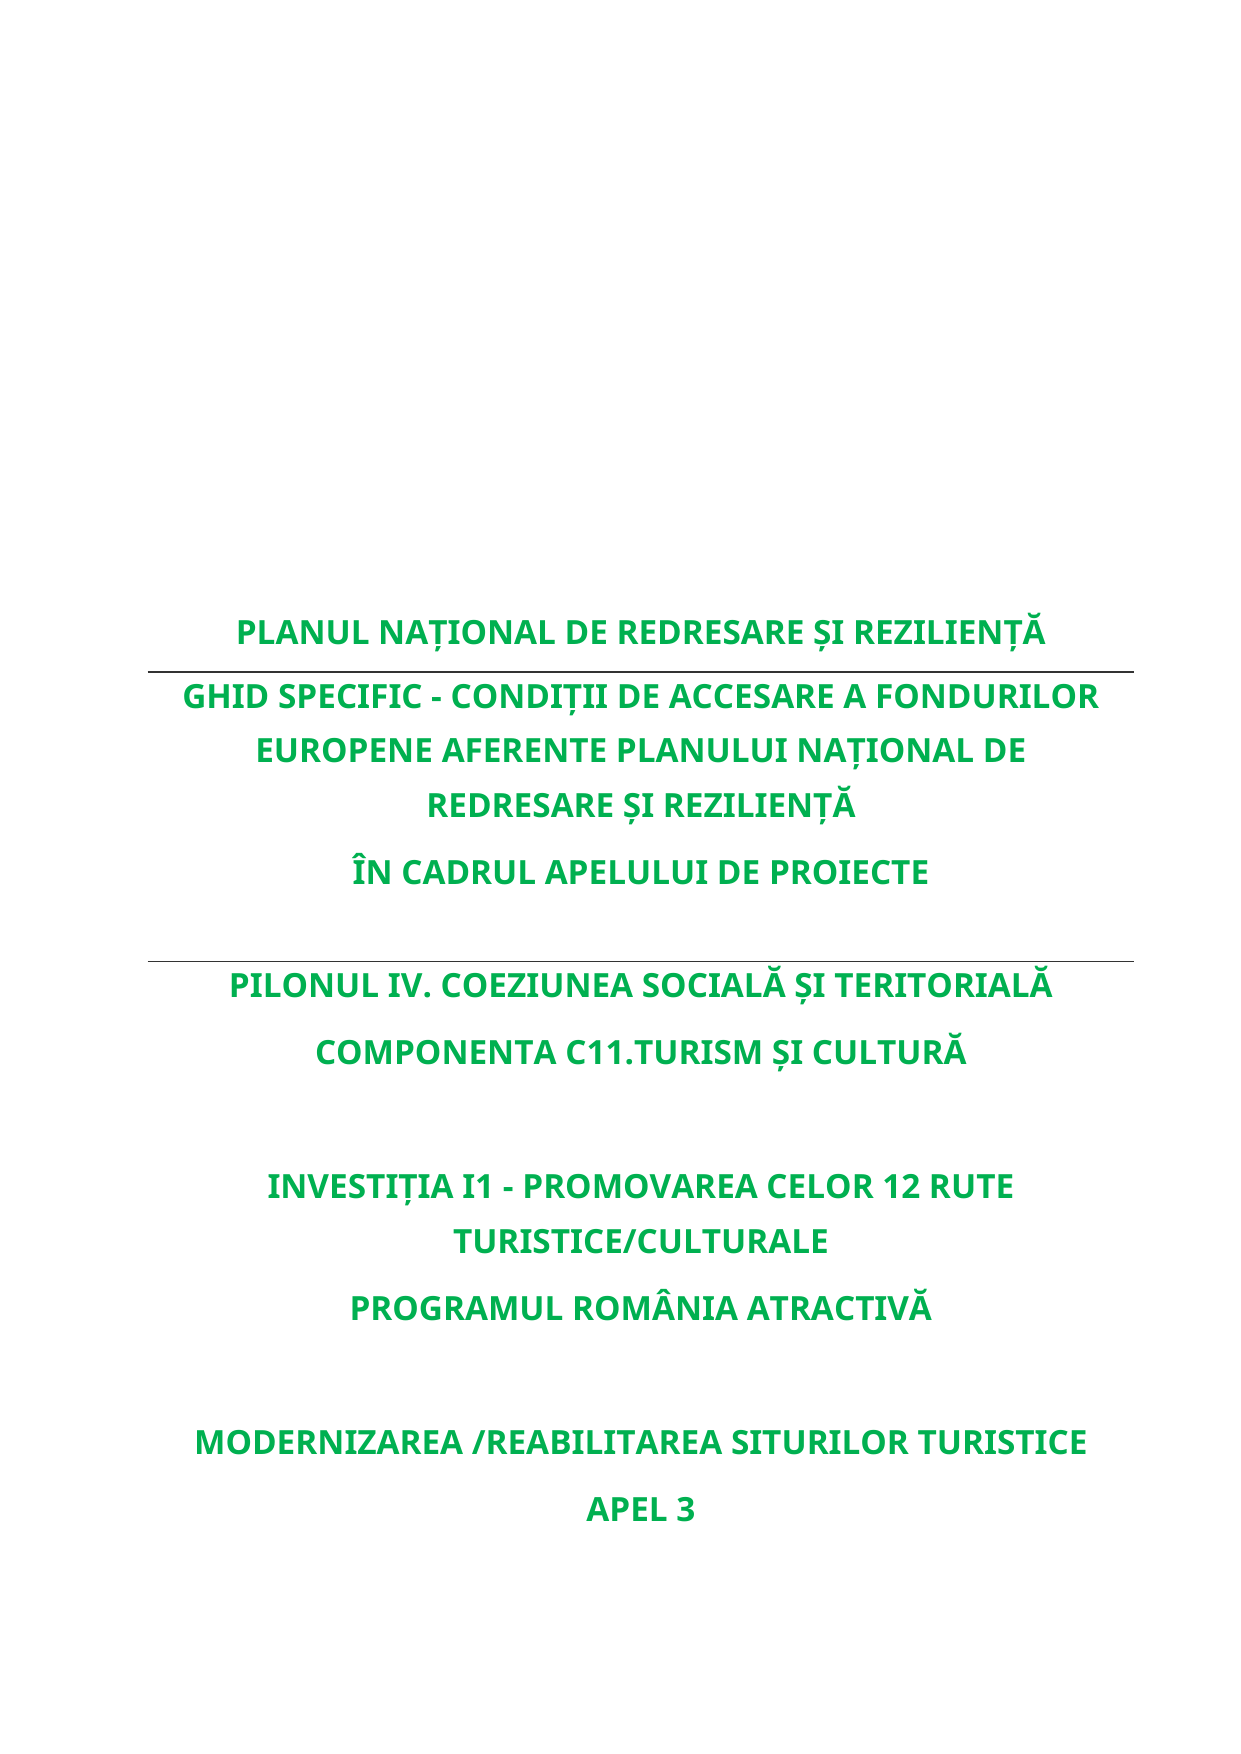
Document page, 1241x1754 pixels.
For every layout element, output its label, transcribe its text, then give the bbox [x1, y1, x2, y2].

table_cell Pilonul IV. Coeziunea socială și teritorială Componenta C11.Turism și cultură Investiția I1 - Promovarea celor 12 rute turistice/culturale Programul România atractivă modernizarea /reabilitarea siturilor turistice APEL 3 [148, 962, 1134, 1618]
table_header PLANUL NAȚIONAL DE REDRESARE ȘI REZILIENȚĂ [148, 542, 1134, 671]
table_cell ghid specific - CONDIȚII de ACCESARE a FONDURILOR europene aferente PLANULUI NAȚIONAL DE REDRESARE ȘI REZILIENȚĂ ÎN CADRUL APELULUI DE PROIECTE [148, 673, 1134, 961]
